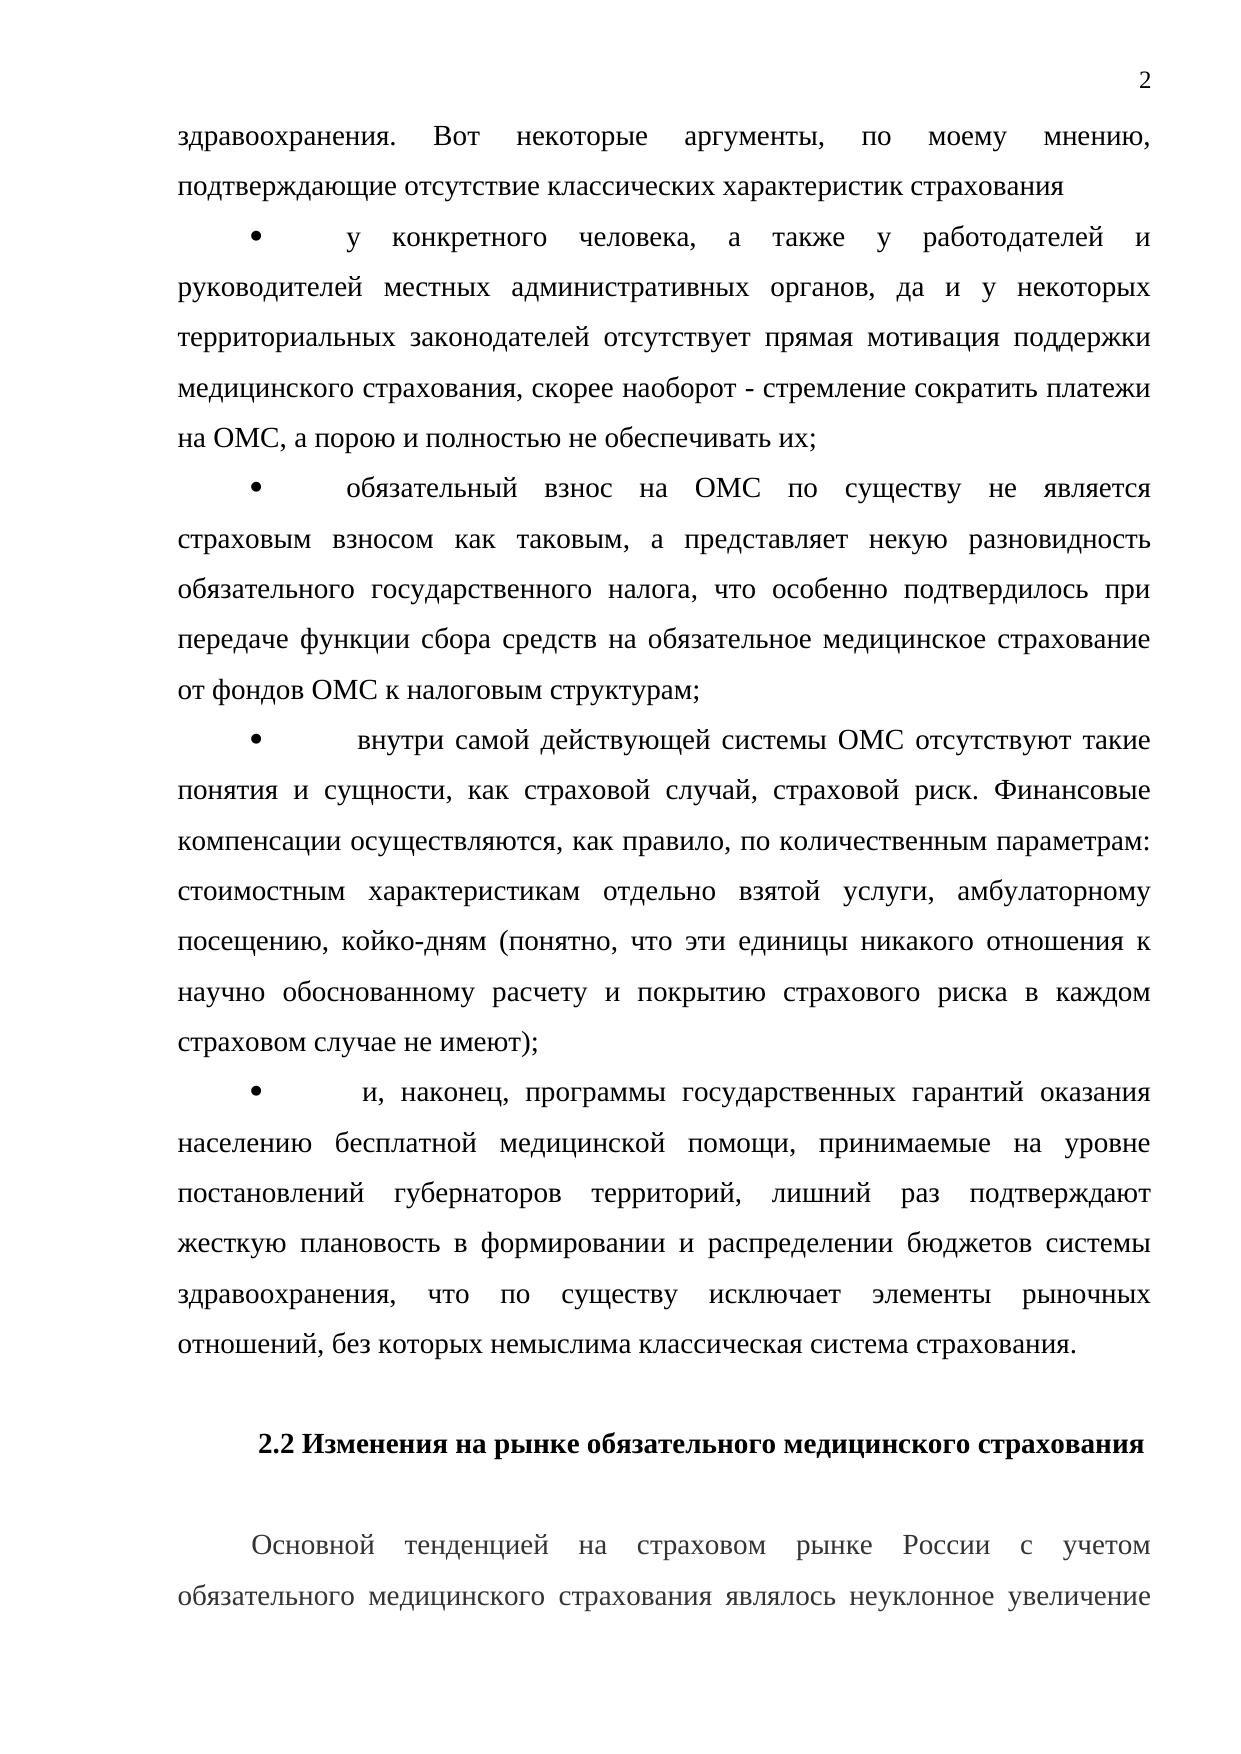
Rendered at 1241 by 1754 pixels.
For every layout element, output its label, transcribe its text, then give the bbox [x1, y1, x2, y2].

list внутри самой действующей системы ОМС отсутствуют такие понятия и сущности, как страховой случай, страховой риск. Финансовые компенсации осуществляются, как правило, по количественным параметрам: стоимостным характеристикам отдельно взятой услуги, амбулаторному посещению, койко-дням (понятно, что эти единицы никакого отношения к научно обоснованному расчету и покрытию страхового риска в каждом страховом случае не имеют); [177, 722, 1152, 1058]
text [177, 118, 1152, 202]
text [177, 1527, 1152, 1611]
text 2.2 Изменения на рынке обязательного медицинского страхования [177, 1427, 1152, 1460]
list обязательный взнос на ОМС по существу не является страховым взносом как таковым, а представляет некую разновидность обязательного государственного налога, что особенно подтвердилось при передаче функции сбора средств на обязательное медицинское страхование от фондов ОМС к налоговым структурам; [177, 470, 1152, 705]
list и, наконец, программы государственных гарантий оказания населению бесплатной медицинской помощи, принимаемые на уровне постановлений губернаторов территорий, лишний раз подтверждают жесткую плановость в формировании и распределении бюджетов системы здравоохранения, что по существу исключает элементы рыночных отношений, без которых немыслима классическая система страхования. [177, 1074, 1152, 1359]
list у конкретного человека, а также у работодателей и руководителей местных административных органов, да и у некоторых территориальных законодателей отсутствует прямая мотивация поддержки медицинского страхования, скорее наоборот - стремление сократить платежи на ОМС, а порою и полностью не обеспечивать их; [177, 219, 1152, 454]
